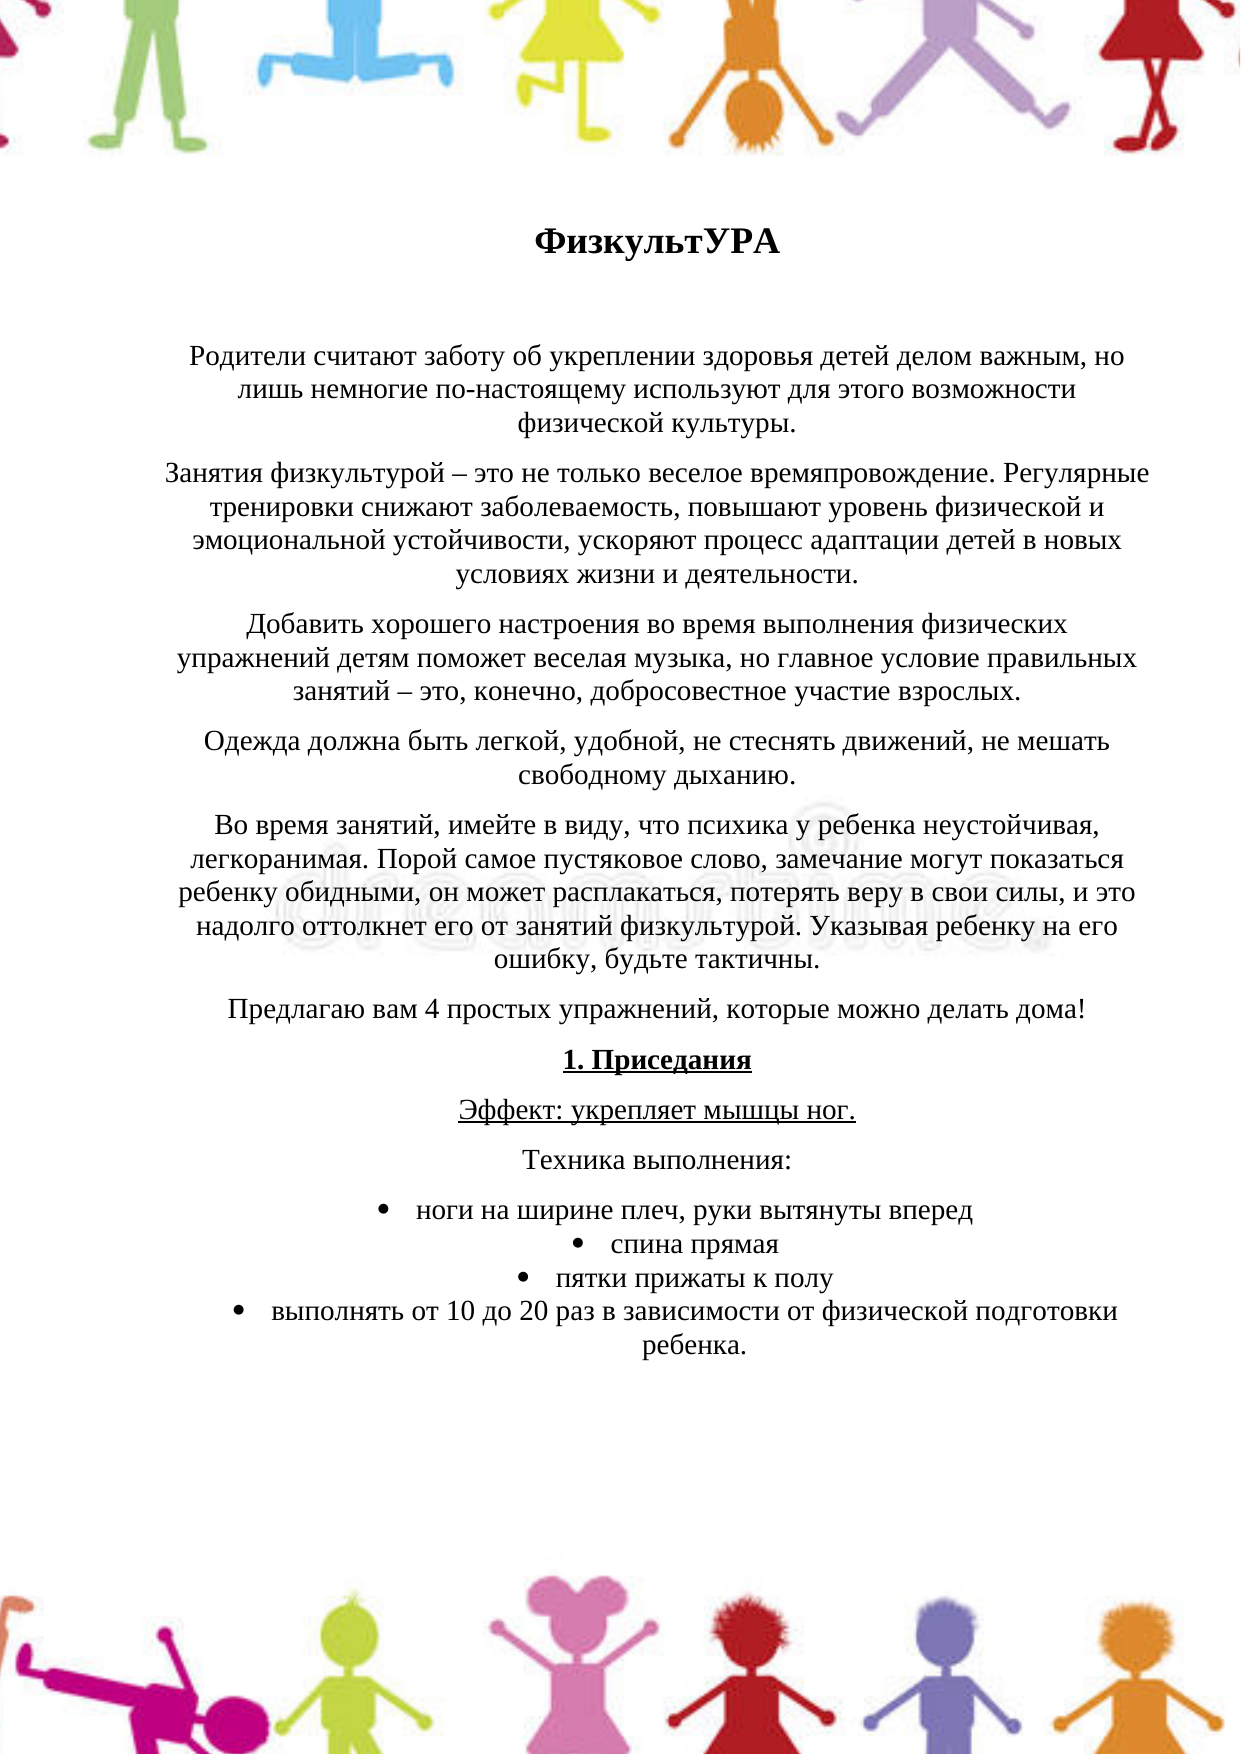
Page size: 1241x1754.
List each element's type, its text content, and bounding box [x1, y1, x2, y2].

text Эффект: укрепляет мышцы ног. [162, 1092, 1152, 1126]
list пятки прижаты к полу [200, 1260, 1152, 1293]
picture [0, 0, 1241, 1754]
list спина прямая [200, 1226, 1152, 1260]
text 1. Приседания [162, 1042, 1152, 1075]
text Одежда должна быть легкой, удобной, не стеснять движений, не мешать свободному дыханию. [162, 723, 1152, 791]
text Родители считают заботу об укреплении здоровья детей делом важным, но лишь немногие по-настоящему используют для этого возможности физической культуры. [162, 338, 1152, 439]
text ФизкультУРА [162, 218, 1152, 262]
text Занятия физкультурой – это не только веселое времяпровождение. Регулярные тренировки снижают заболеваемость, повышают уровень физической и эмоциональной устойчивости, ускоряют процесс адаптации детей в новых условиях жизни и деятельности. [162, 455, 1152, 589]
list выполнять от 10 до 20 раз в зависимости от физической подготовки ребенка. [200, 1293, 1152, 1361]
list ноги на ширине плеч, руки вытянуты вперед [200, 1192, 1152, 1226]
text Техника выполнения: [162, 1142, 1152, 1176]
text Во время занятий, имейте в виду, что психика у ребенка неустойчивая, легкоранимая. Порой самое пустяковое слово, замечание могут показаться ребенку обидными, он может расплакаться, потерять веру в свои силы, и это надолго оттолкнет его от занятий физкультурой. Указывая ребенку на его ошибку, будьте тактичны. [162, 807, 1152, 975]
text Предлагаю вам 4 простых упражнений, которые можно делать дома! [162, 992, 1152, 1025]
text Добавить хорошего настроения во время выполнения физических упражнений детям поможет веселая музыка, но главное условие правильных занятий – это, конечно, добросовестное участие взрослых. [162, 606, 1152, 707]
